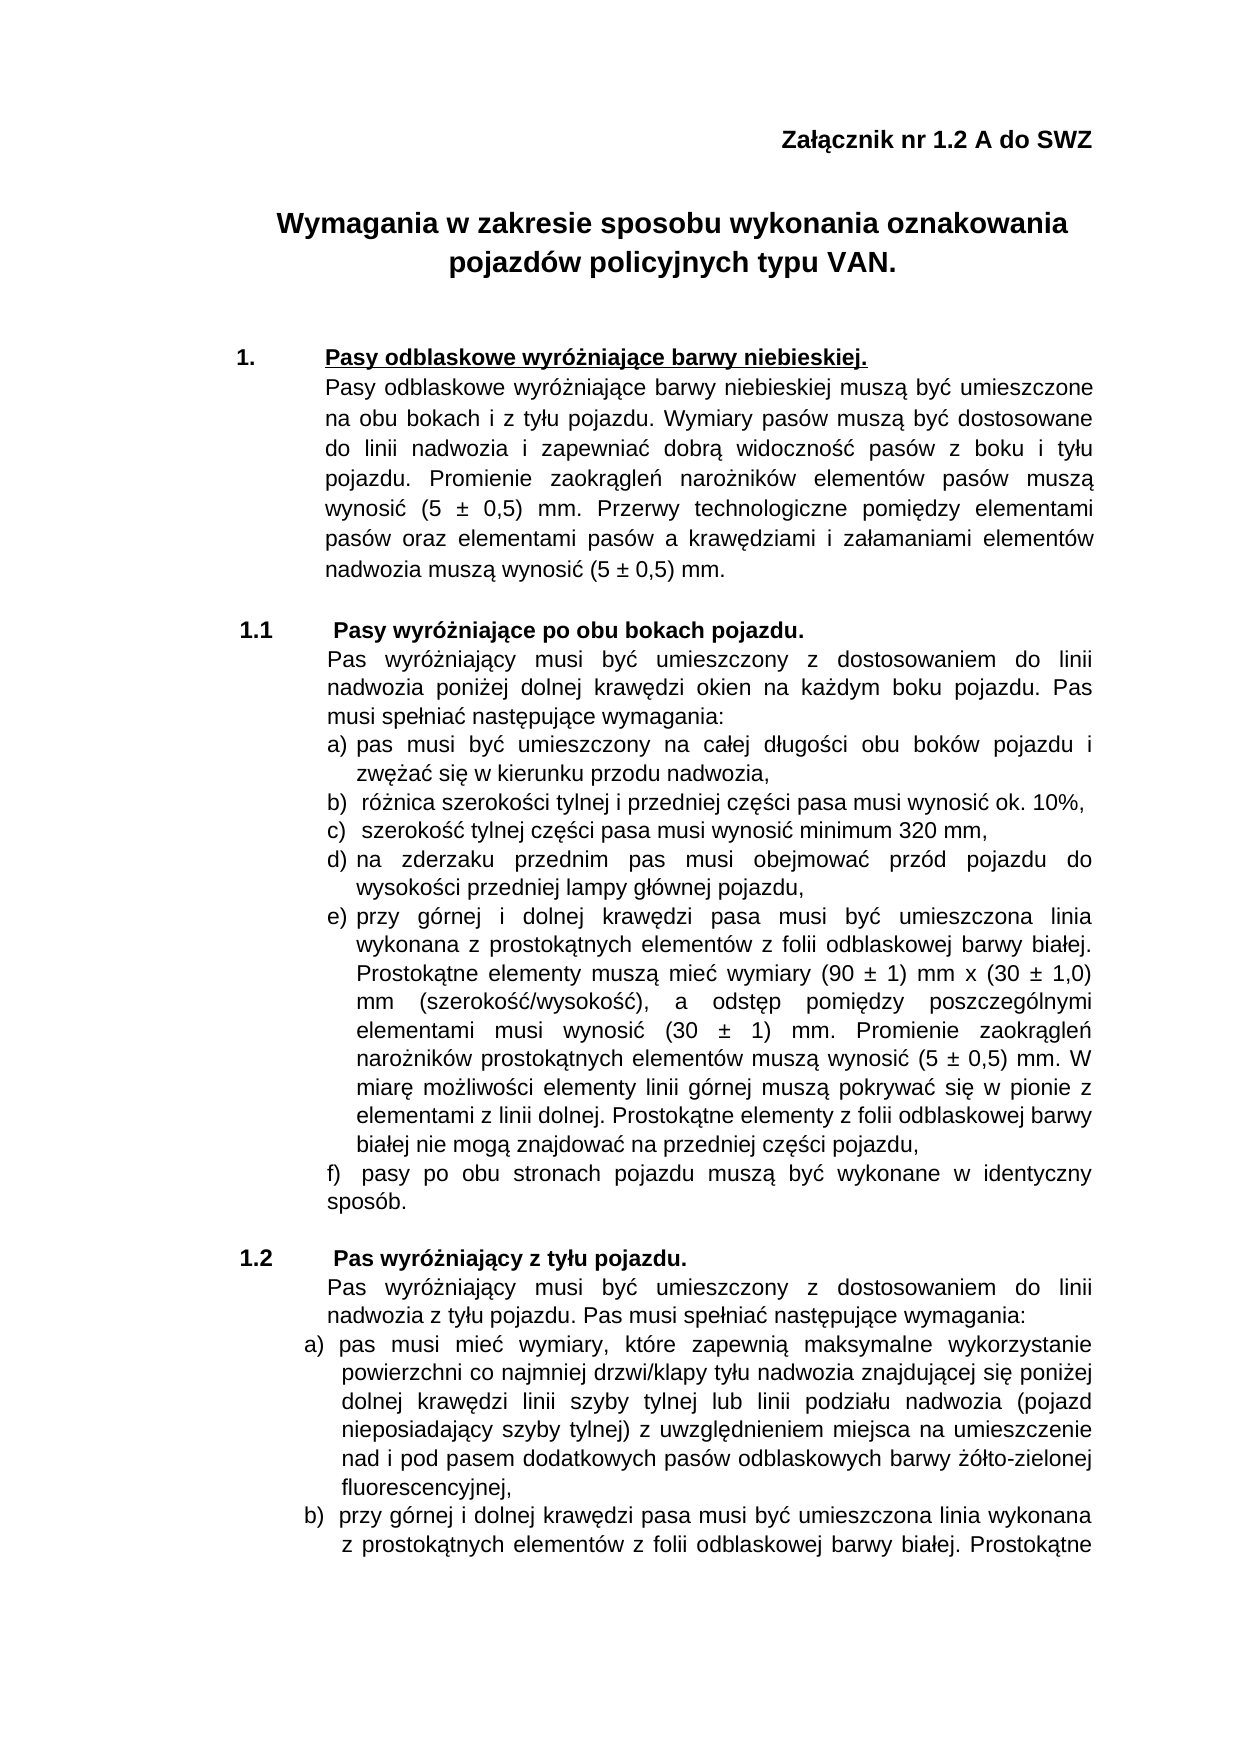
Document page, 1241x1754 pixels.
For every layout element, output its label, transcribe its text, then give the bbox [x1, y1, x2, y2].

list pasy po obu stronach pojazdu muszą być wykonane w identyczny sposób. [327, 1158, 1093, 1215]
list pas musi mieć wymiary, które zapewnią maksymalne wykorzystanie powierzchni co najmniej drzwi/klapy tyłu nadwozia znajdującej się poniżej dolnej krawędzi linii szyby tylnej lub linii podziału nadwozia (pojazd nieposiadający szyby tylnej) z uwzględnieniem miejsca na umieszczenie nad i pod pasem dodatkowych pasów odblaskowych barwy żółto-zielonej fluorescencyjnej, [304, 1329, 1093, 1501]
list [304, 1501, 1093, 1558]
text Wymagania w zakresie sposobu wykonania oznakowania pojazdów policyjnych typu VAN. [251, 207, 1094, 279]
text Pas wyróżniający musi być umieszczony z dostosowaniem do linii nadwozia poniżej dolnej krawędzi okien na każdym boku pojazdu. Pas musi spełniać następujące wymagania: [327, 644, 1093, 730]
subtitle Załącznik nr 1.2 A do SWZ [148, 125, 1093, 153]
list Pas wyróżniający z tyłu pojazdu. [239, 1244, 1093, 1272]
list Pasy odblaskowe wyróżniające barwy niebieskiej. [236, 344, 1094, 370]
list Pasy wyróżniające po obu bokach pojazdu. [239, 616, 1093, 644]
list różnica szerokości tylnej i przedniej części pasa musi wynosić ok. 10%, [327, 787, 1093, 816]
list pas musi być umieszczony na całej długości obu boków pojazdu i zwężać się w kierunku przodu nadwozia, [327, 730, 1093, 787]
text Pas wyróżniający musi być umieszczony z dostosowaniem do linii nadwozia z tyłu pojazdu. Pas musi spełniać następujące wymagania: [327, 1272, 1093, 1329]
list przy górnej i dolnej krawędzi pasa musi być umieszczona linia wykonana z prostokątnych elementów z folii odblaskowej barwy białej. Prostokątne elementy muszą mieć wymiary (90 ± 1) mm x (30 ± 1,0) mm (szerokość/wysokość), a odstęp pomiędzy poszczególnymi elementami musi wynosić (30 ± 1) mm. Promienie zaokrągleń narożników prostokątnych elementów muszą wynosić (5 ± 0,5) mm. W miarę możliwości elementy linii górnej muszą pokrywać się w pionie z elementami z linii dolnej. Prostokątne elementy z folii odblaskowej barwy białej nie mogą znajdować na przedniej części pojazdu, [327, 901, 1093, 1158]
list Pasy odblaskowe wyróżniające barwy niebieskiej muszą być umieszczone na obu bokach i z tyłu pojazdu. Wymiary pasów muszą być dostosowane do linii nadwozia i zapewniać dobrą widoczność pasów z boku i tyłu pojazdu. Promienie zaokrągleń narożników elementów pasów muszą wynosić (5 ± 0,5) mm. Przerwy technologiczne pomiędzy elementami pasów oraz elementami pasów a krawędziami i załamaniami elementów nadwozia muszą wynosić (5 ± 0,5) mm. [325, 374, 1094, 582]
list na zderzaku przednim pas musi obejmować przód pojazdu do wysokości przedniej lampy głównej pojazdu, [327, 844, 1093, 901]
list szerokość tylnej części pasa musi wynosić minimum 320 mm, [327, 816, 1093, 844]
